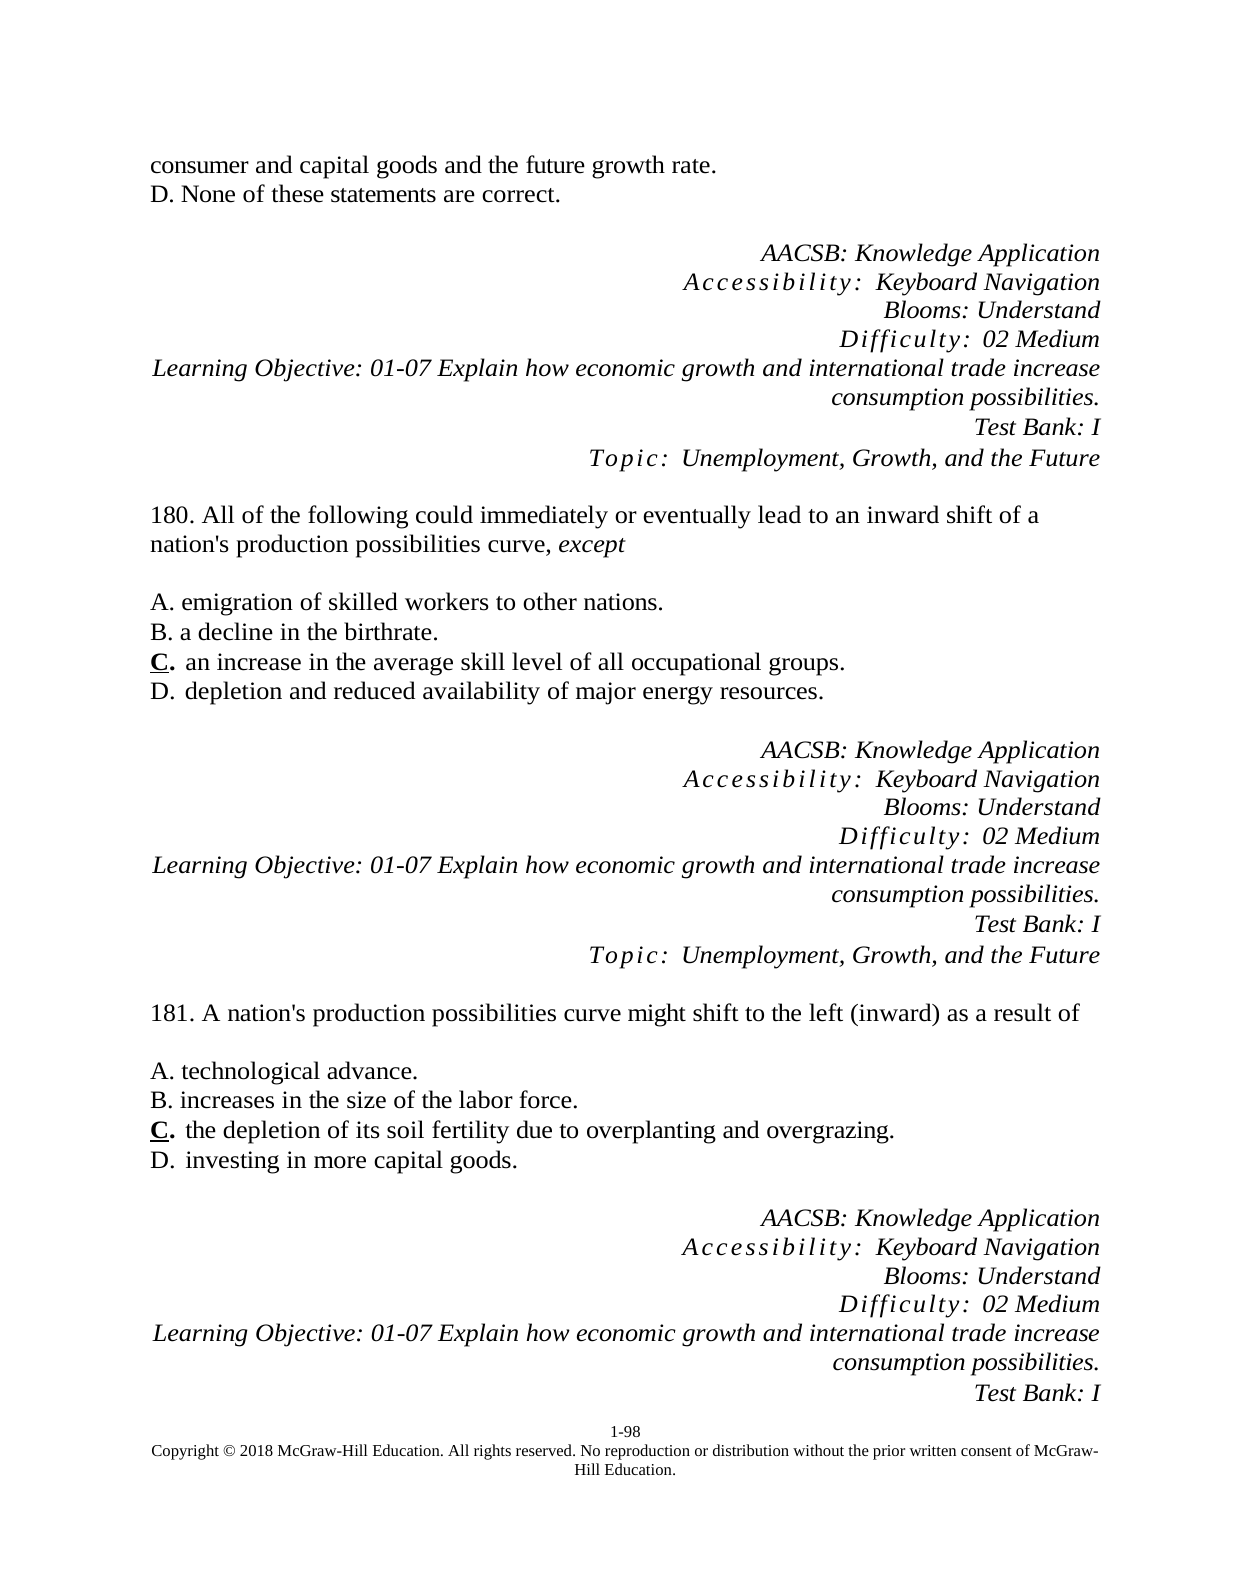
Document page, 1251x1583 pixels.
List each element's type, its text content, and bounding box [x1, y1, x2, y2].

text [150, 150, 1100, 179]
text AACSB: Knowledge Application [150, 238, 1100, 267]
text Learning Objective: 01-07 Explain how economic growth and international trade increase consumption possibilities. [150, 850, 1100, 907]
text C. the depletion of its soil fertility due to overplanting and overgrazing. [150, 1115, 1100, 1144]
text Accessibility: Keyboard Navigation [150, 267, 1100, 295]
text Test Bank: I [150, 412, 1100, 441]
text 181. A nation's production possibilities curve might shift to the left (inward) as a result of [150, 998, 1100, 1026]
text Learning Objective: 01-07 Explain how economic growth and international trade increase consumption possibilities. [150, 353, 1100, 410]
text C. an increase in the average skill level of all occupational groups. [150, 647, 1100, 676]
text A. technological advance. [150, 1056, 1100, 1084]
text D. None of these statements are correct. [150, 179, 1100, 208]
text AACSB: Knowledge Application [150, 735, 1100, 764]
text Topic: Unemployment, Growth, and the Future [150, 940, 1100, 969]
text Difficulty: 02 Medium [150, 324, 1100, 353]
text Blooms: Understand [150, 792, 1100, 821]
text Topic: Unemployment, Growth, and the Future [150, 443, 1100, 472]
text D. depletion and reduced availability of major energy resources. [150, 676, 1100, 705]
text Difficulty: 02 Medium [150, 821, 1100, 850]
text Accessibility: Keyboard Navigation [150, 1232, 1100, 1261]
text Learning Objective: 01-07 Explain how economic growth and international trade increase consumption possibilities. [150, 1318, 1100, 1376]
text AACSB: Knowledge Application [150, 1203, 1100, 1232]
text D. investing in more capital goods. [150, 1145, 1100, 1173]
text B. a decline in the birthrate. [150, 617, 1100, 646]
text Accessibility: Keyboard Navigation [150, 764, 1100, 792]
text Difficulty: 02 Medium [150, 1289, 1100, 1318]
text B. increases in the size of the labor force. [150, 1085, 1100, 1114]
text Blooms: Understand [150, 295, 1100, 324]
text 180. All of the following could immediately or eventually lead to an inward shift of a nation's production possibilities curve, except [150, 501, 1100, 558]
text Test Bank: I [150, 909, 1100, 938]
text Blooms: Understand [150, 1261, 1100, 1289]
text Test Bank: I [150, 1378, 1100, 1407]
text A. emigration of skilled workers to other nations. [150, 587, 1100, 616]
